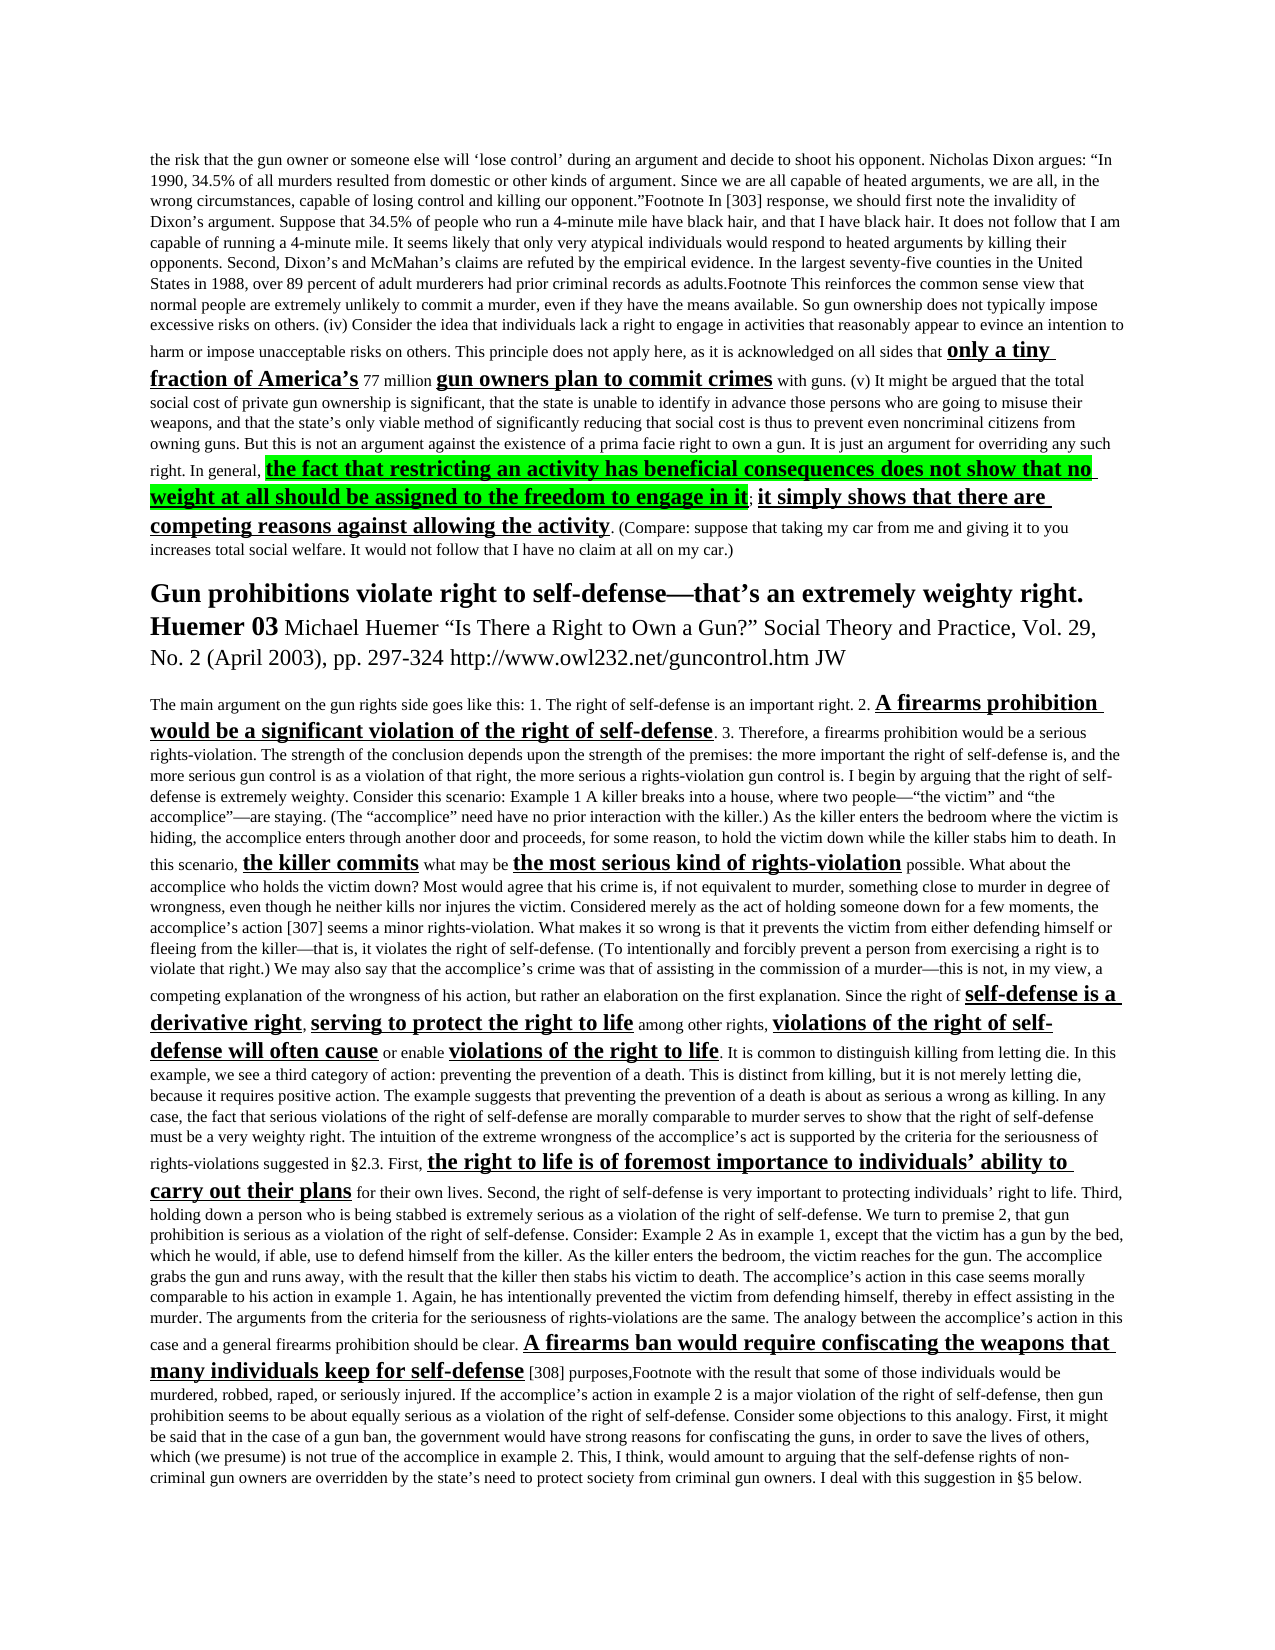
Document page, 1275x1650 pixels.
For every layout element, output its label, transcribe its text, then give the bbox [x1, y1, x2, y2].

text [150, 150, 1125, 559]
text Huemer 03 Michael Huemer “Is There a Right to Own a Gun?” Social Theory and Practice, Vol. 29, No. 2 (April 2003), pp. 297-324 http://www.owl232.net/guncontrol.htm JW [150, 611, 1125, 670]
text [150, 689, 1125, 1487]
subtitle Gun prohibitions violate right to self-defense—that’s an extremely weighty right. [150, 577, 1125, 608]
